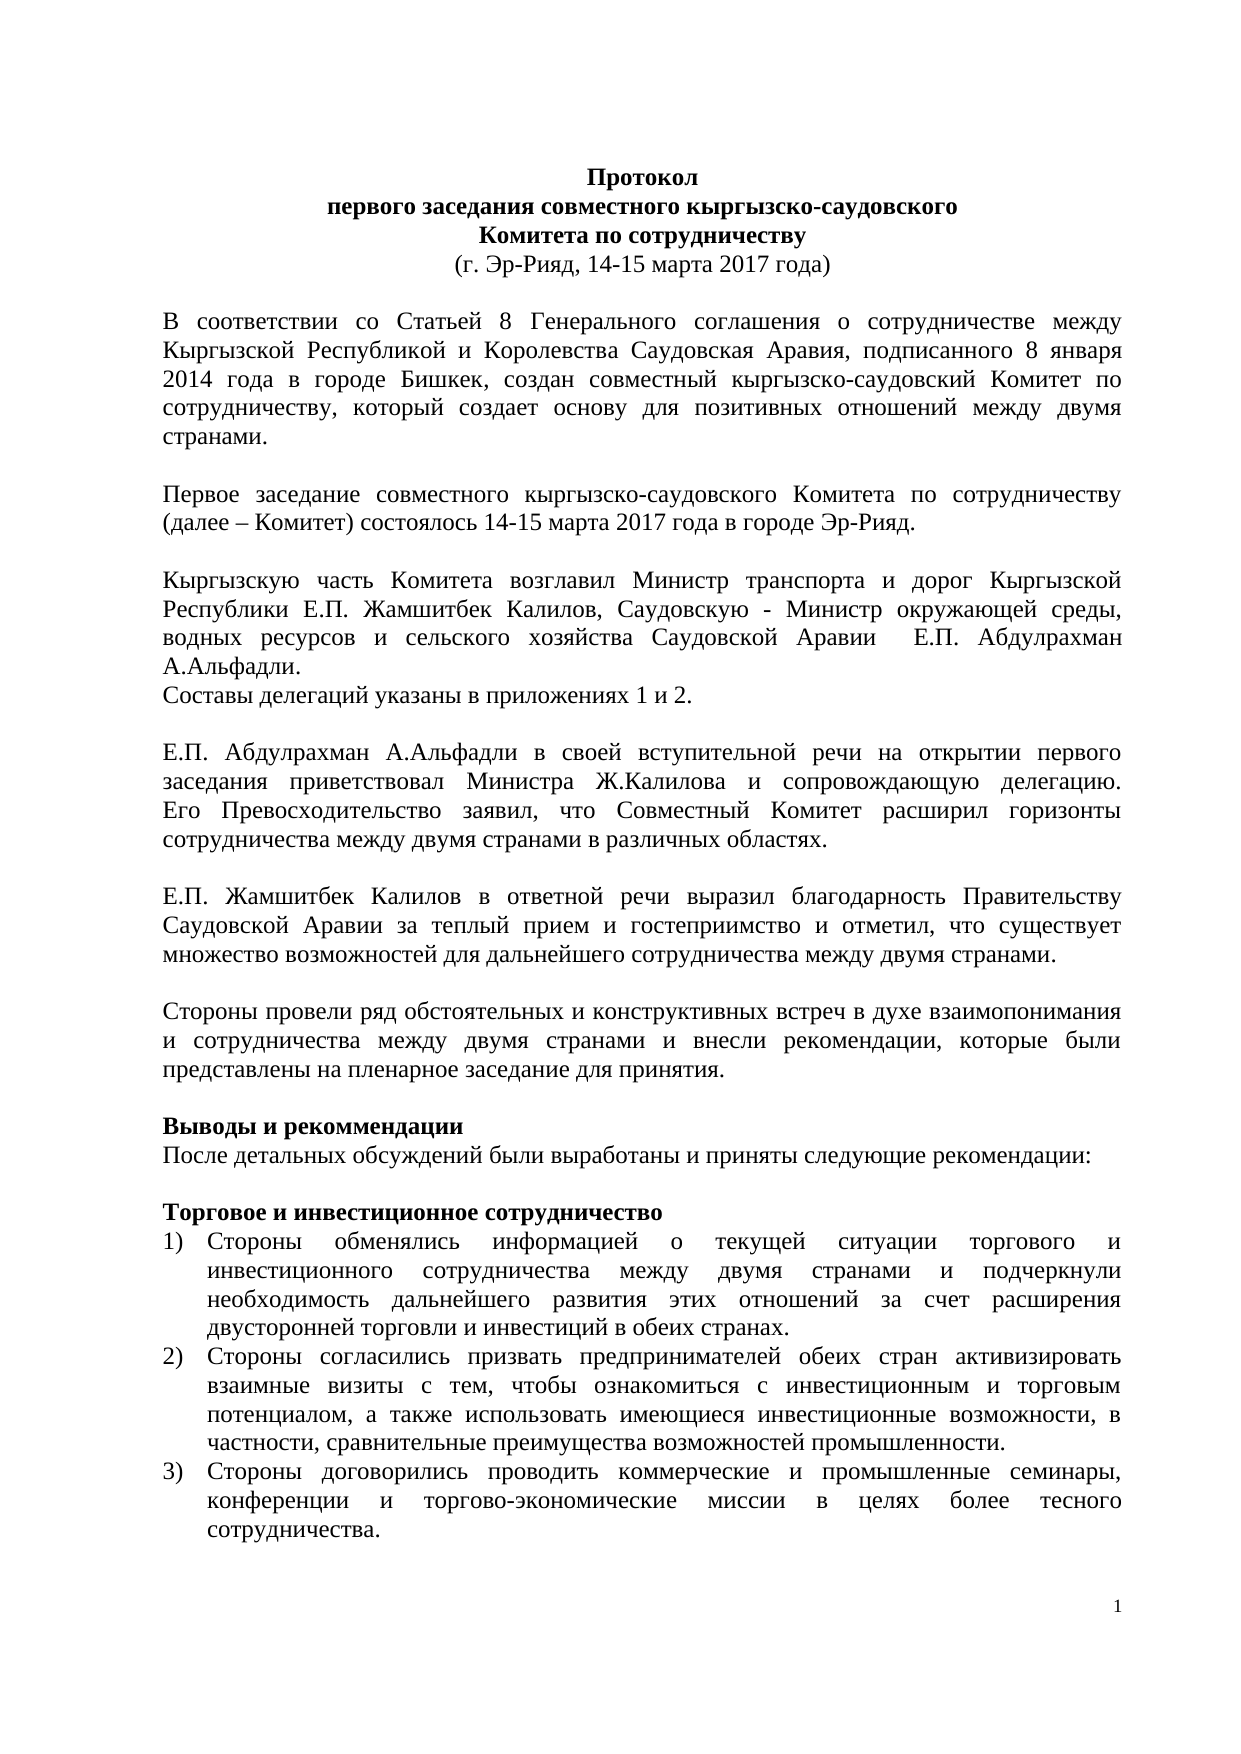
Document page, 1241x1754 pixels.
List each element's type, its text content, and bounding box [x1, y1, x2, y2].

text Составы делегаций указаны в приложениях 1 и 2. [162, 680, 1122, 709]
text первого заседания совместного кыргызско-саудовского [162, 191, 1122, 220]
text Комитета по сотрудничеству [162, 220, 1122, 249]
text Е.П. Жамшитбек Калилов в ответной речи выразил благодарность Правительству Саудовской Аравии за теплый прием и гостеприимство и отметил, что существует множество возможностей для дальнейшего сотрудничества между двумя странами. [162, 881, 1122, 967]
text Торговое и инвестиционное сотрудничество [162, 1197, 1122, 1226]
text (г. Эр-Рияд, 14-15 марта 2017 года) [162, 249, 1122, 277]
text Выводы и рекоммендации [162, 1111, 1122, 1140]
text После детальных обсуждений были выработаны и приняты следующие рекомендации: [162, 1140, 1122, 1169]
list Стороны обменялись информацией о текущей ситуации торгового и инвестиционного сотрудничества между двумя странами и подчеркнули необходимость дальнейшего развития этих отношений за счет расширения двусторонней торговли и инвестиций в обеих странах. [162, 1226, 1122, 1341]
text Протокол [162, 162, 1122, 191]
text В соответствии со Статьей 8 Генерального соглашения о сотрудничестве между Кыргызской Республикой и Королевства Саудовская Аравия, подписанного 8 января 2014 года в городе Бишкек, создан совместный кыргызско-саудовский Комитет по сотрудничеству, который создает основу для позитивных отношений между двумя странами. [162, 306, 1122, 450]
text Первое заседание совместного кыргызско-саудовского Комитета по сотрудничеству (далее – Комитет) состоялось 14-15 марта 2017 года в городе Эр-Рияд. [162, 479, 1122, 536]
text Кыргызскую часть Комитета возглавил Министр транспорта и дорог Кыргызской Республики Е.П. Жамшитбек Калилов, Саудовскую - Министр окружающей среды, водных ресурсов и сельского хозяйства Саудовской Аравии Е.П. Абдулрахман А.Альфадли. [162, 565, 1122, 680]
text Е.П. Абдулрахман А.Альфадли в своей вступительной речи на открытии первого заседания приветствовал Министра Ж.Калилова и сопровождающую делегацию. Его Превосходительство заявил, что Совместный Комитет расширил горизонты сотрудничества между двумя странами в различных областях. [162, 737, 1122, 852]
list Стороны договорились проводить коммерческие и промышленные семинары, конференции и торгово-экономические миссии в целях более тесного сотрудничества. [162, 1456, 1122, 1542]
list Стороны согласились призвать предпринимателей обеих стран активизировать взаимные визиты с тем, чтобы ознакомиться с инвестиционным и торговым потенциалом, а также использовать имеющиеся инвестиционные возможности, в частности, сравнительные преимущества возможностей промышленности. [162, 1341, 1122, 1456]
text Стороны провели ряд обстоятельных и конструктивных встреч в духе взаимопонимания и сотрудничества между двумя странами и внесли рекомендации, которые были представлены на пленарное заседание для принятия. [162, 996, 1122, 1082]
